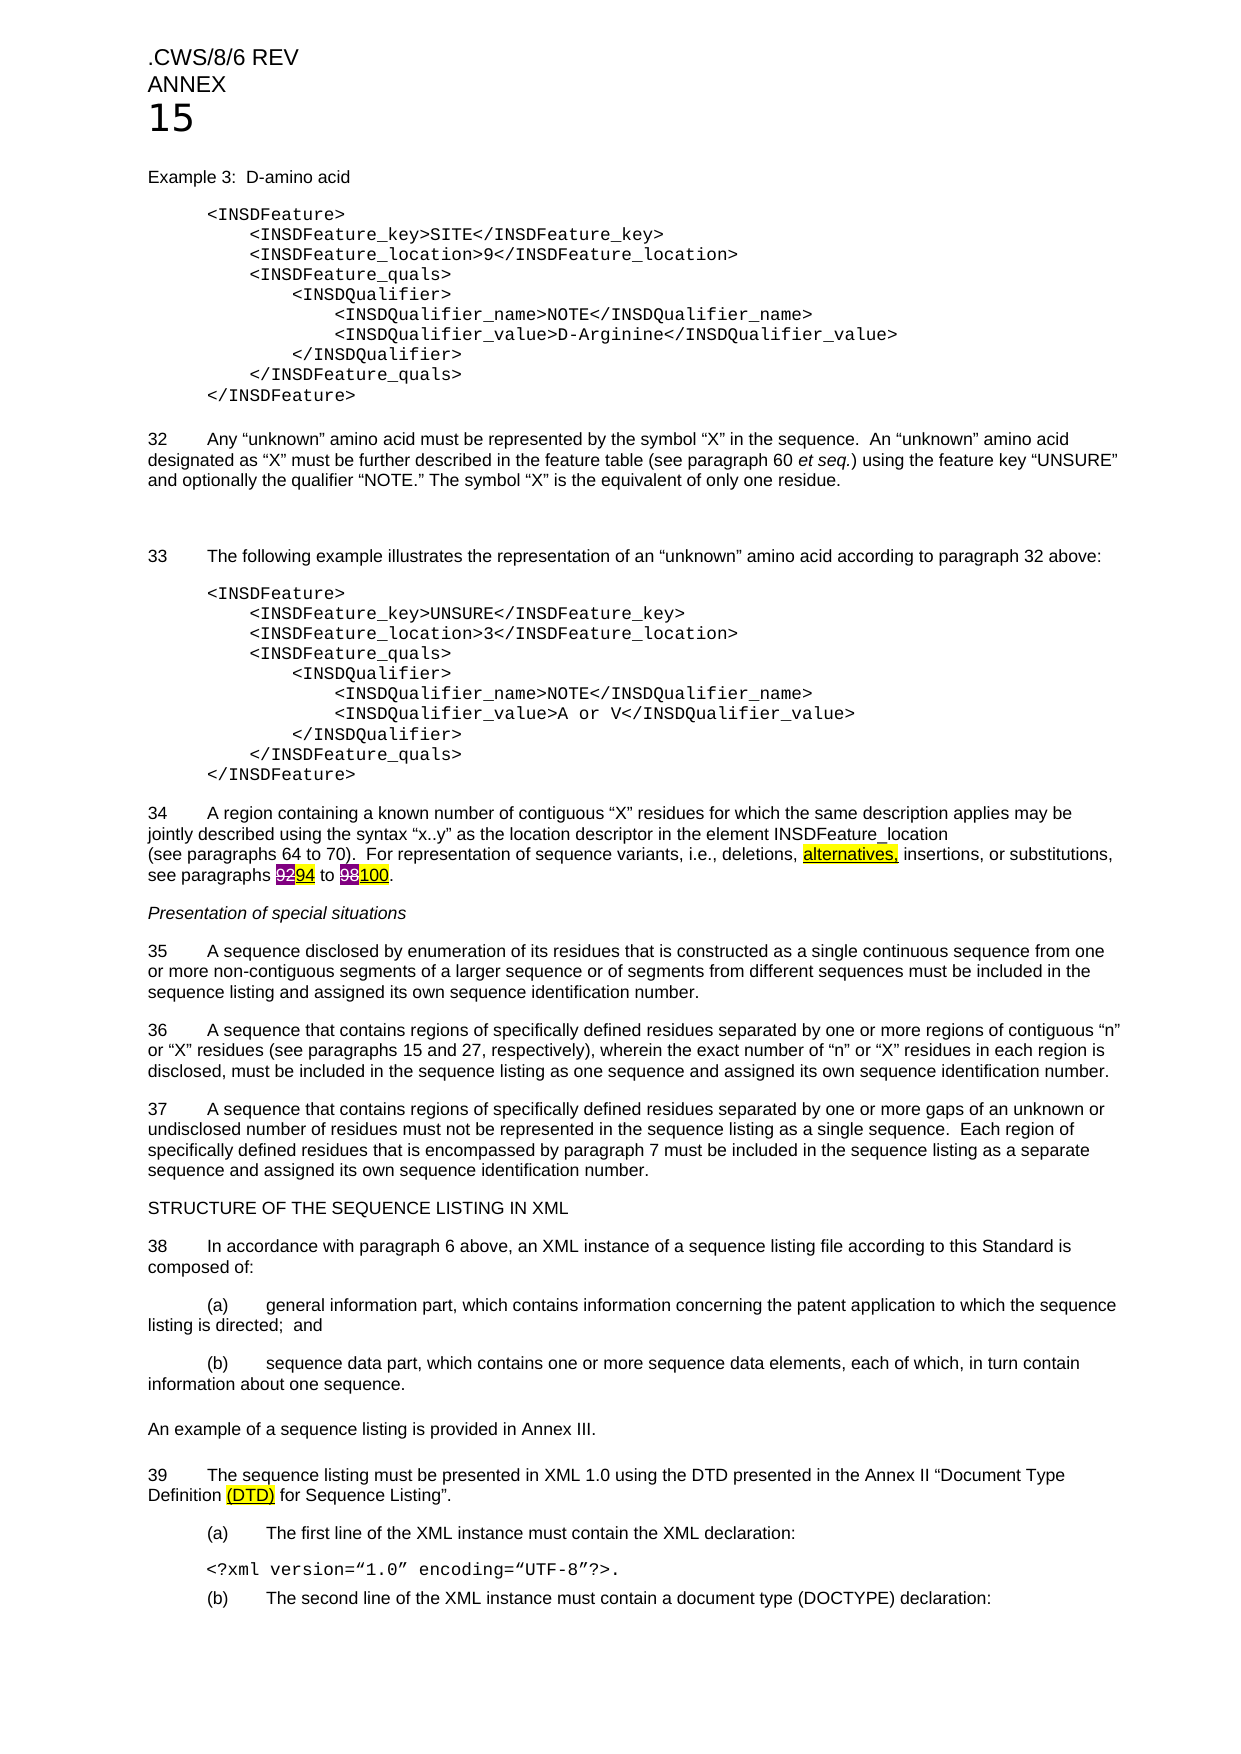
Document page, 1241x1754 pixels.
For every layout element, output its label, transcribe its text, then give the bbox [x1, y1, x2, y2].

text <INSDFeature_quals> [207, 266, 1122, 286]
text </INSDFeature> [207, 765, 1122, 785]
text <INSDQualifier_name>NOTE</INSDQualifier_name> [207, 685, 1122, 705]
text <INSDQualifier_value>D-Arginine</INSDQualifier_value> [207, 326, 1122, 346]
text <INSDFeature> [207, 584, 1122, 604]
list The first line of the XML instance must contain the XML declaration: [148, 1523, 1122, 1543]
text <INSDQualifier> [207, 286, 1122, 306]
text Example 3: D-amino acid [148, 167, 1122, 187]
text <?xml version=“1.0” encoding=“UTF-8”?>. [206, 1561, 1122, 1581]
text A sequence that contains regions of specifically defined residues separated by one or more gaps of an unknown or undisclosed number of residues must not be represented in the sequence listing as a single sequence. Each region of specifically defined residues that is encompassed by paragraph 7 must be included in the sequence listing as a separate sequence and assigned its own sequence identification number. [148, 1098, 1122, 1180]
text <INSDFeature_key>UNSURE</INSDFeature_key> [207, 604, 1122, 624]
list general information part, which contains information concerning the patent application to which the sequence listing is directed; and [148, 1294, 1122, 1335]
list sequence data part, which contains one or more sequence data elements, each of which, in turn contain information about one sequence. [148, 1353, 1122, 1394]
text </INSDQualifier> [207, 346, 1122, 366]
text A sequence disclosed by enumeration of its residues that is constructed as a single continuous sequence from one or more non-contiguous segments of a larger sequence or of segments from different sequences must be included in the sequence listing and assigned its own sequence identification number. [148, 941, 1122, 1002]
text </INSDFeature_quals> [207, 366, 1122, 386]
text <INSDFeature_location>3</INSDFeature_location> [207, 624, 1122, 645]
text Any “unknown” amino acid must be represented by the symbol “X” in the sequence. An “unknown” amino acid designated as “X” must be further described in the feature table (see paragraph 60 et seq.) using the feature key “UNSURE” and optionally the qualifier “NOTE.” The symbol “X” is the equivalent of only one residue. [148, 429, 1122, 490]
text STRUCTURE OF THE SEQUENCE LISTING IN XML [148, 1198, 1122, 1218]
text In accordance with paragraph 6 above, an XML instance of a sequence listing file according to this Standard is composed of: [148, 1236, 1122, 1277]
text <INSDQualifier_value>A or V</INSDQualifier_value> [207, 705, 1122, 725]
text A region containing a known number of contiguous “X” residues for which the same description applies may be jointly described using the syntax “x..y” as the location descriptor in the element INSDFeature_location (see paragraphs 64 to 70). For representation of sequence variants, i.e., deletions, alternatives, insertions, or substitutions, see paragraphs 9294 to 98100. [148, 803, 1122, 885]
list The second line of the XML instance must contain a document type (DOCTYPE) declaration: [148, 1587, 1122, 1608]
text </INSDFeature> [207, 386, 1122, 406]
text <INSDFeature_key>SITE</INSDFeature_key> [207, 225, 1122, 245]
text </INSDQualifier> [207, 725, 1122, 745]
text <INSDFeature_location>9</INSDFeature_location> [207, 245, 1122, 266]
text </INSDFeature_quals> [207, 745, 1122, 765]
text <INSDFeature_quals> [207, 645, 1122, 665]
text The sequence listing must be presented in XML 1.0 using the DTD presented in the Annex II “Document Type Definition (DTD) for Sequence Listing”. [148, 1464, 1122, 1505]
text An example of a sequence listing is provided in Annex III. [148, 1419, 1122, 1439]
text <INSDQualifier> [207, 665, 1122, 685]
text Presentation of special situations [148, 902, 1122, 923]
text The following example illustrates the representation of an “unknown” amino acid according to paragraph 32 above: [148, 546, 1122, 567]
text A sequence that contains regions of specifically defined residues separated by one or more regions of contiguous “n” or “X” residues (see paragraphs 15 and 27, respectively), wherein the exact number of “n” or “X” residues in each region is disclosed, must be included in the sequence listing as one sequence and assigned its own sequence identification number. [148, 1019, 1122, 1081]
text <INSDQualifier_name>NOTE</INSDQualifier_name> [207, 306, 1122, 326]
text <INSDFeature> [207, 205, 1122, 225]
